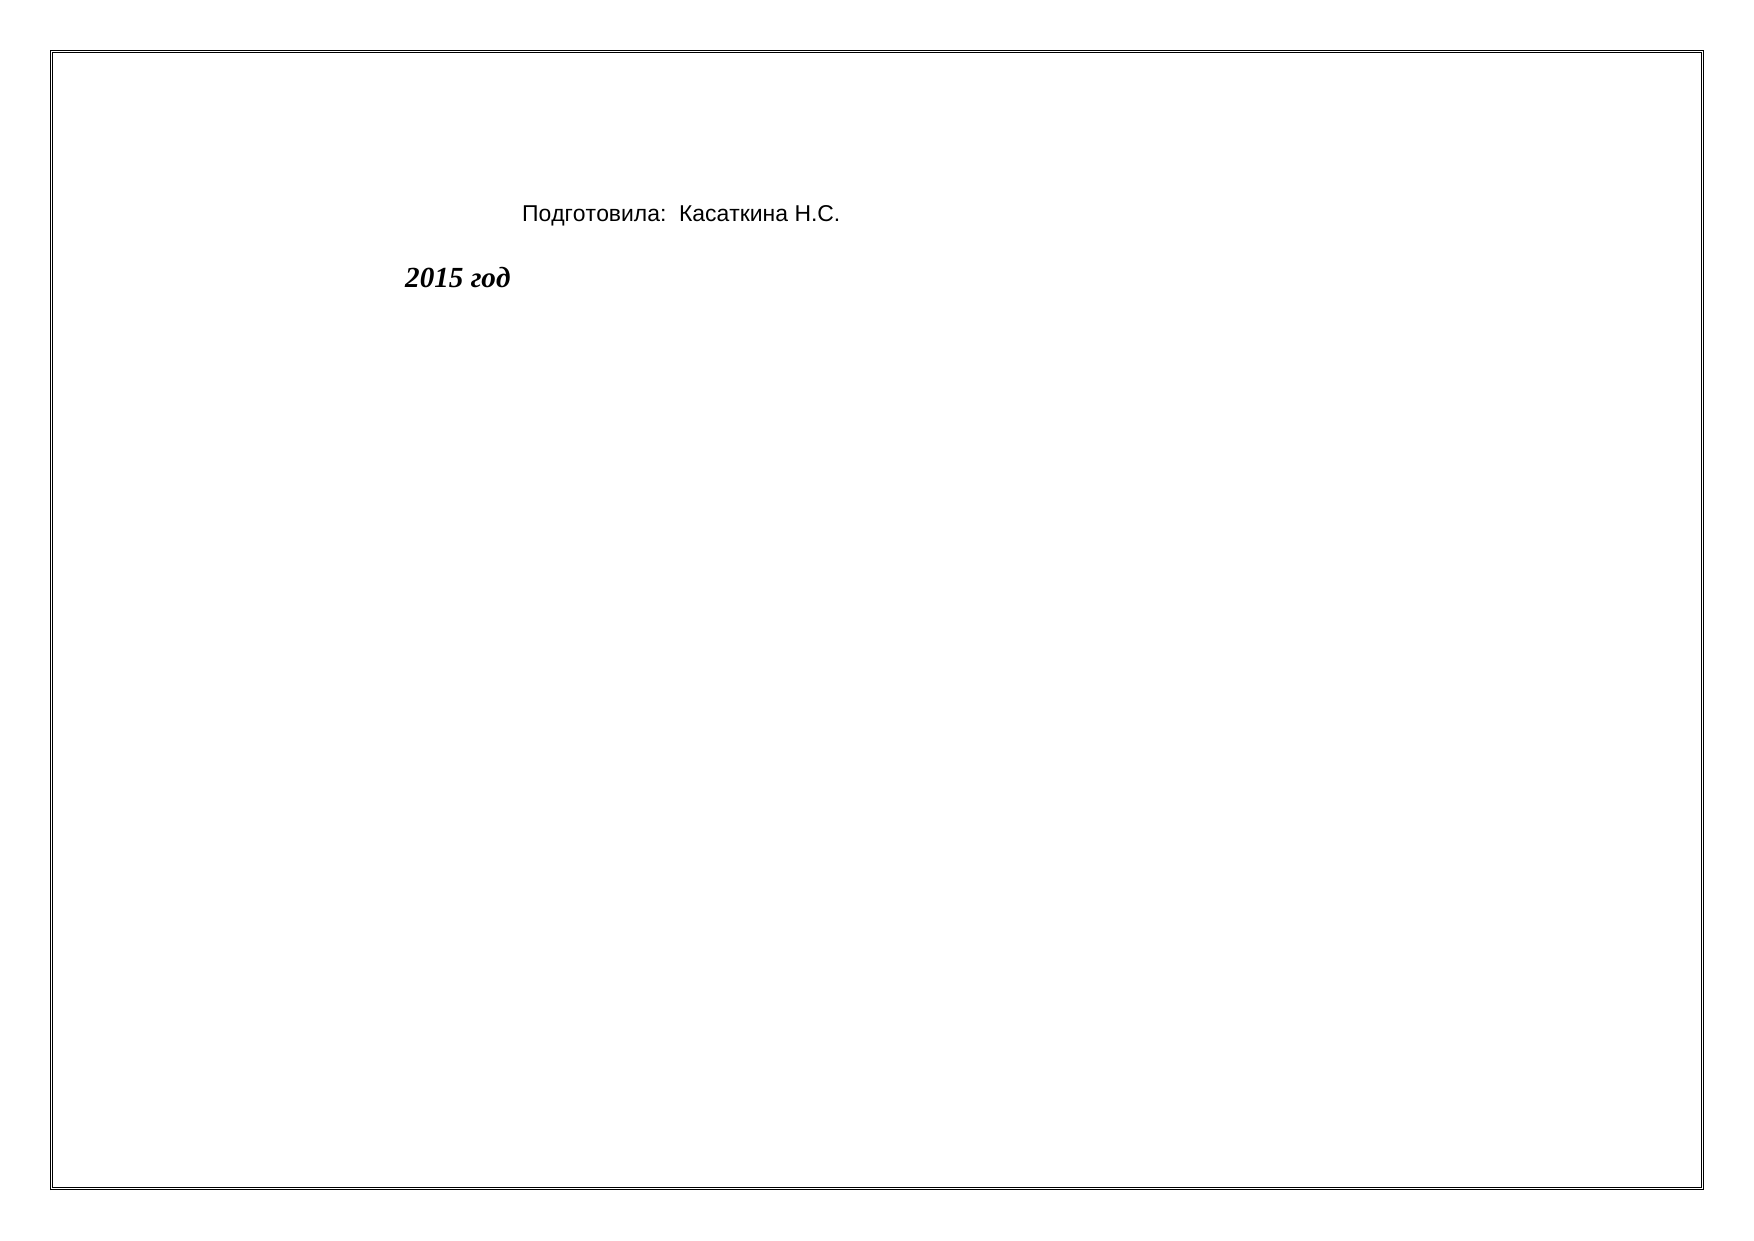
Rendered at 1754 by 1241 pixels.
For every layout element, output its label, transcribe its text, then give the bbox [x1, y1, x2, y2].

text Подготовила: Касаткина Н.С. [75, 200, 840, 226]
text 2015 год [75, 260, 840, 293]
